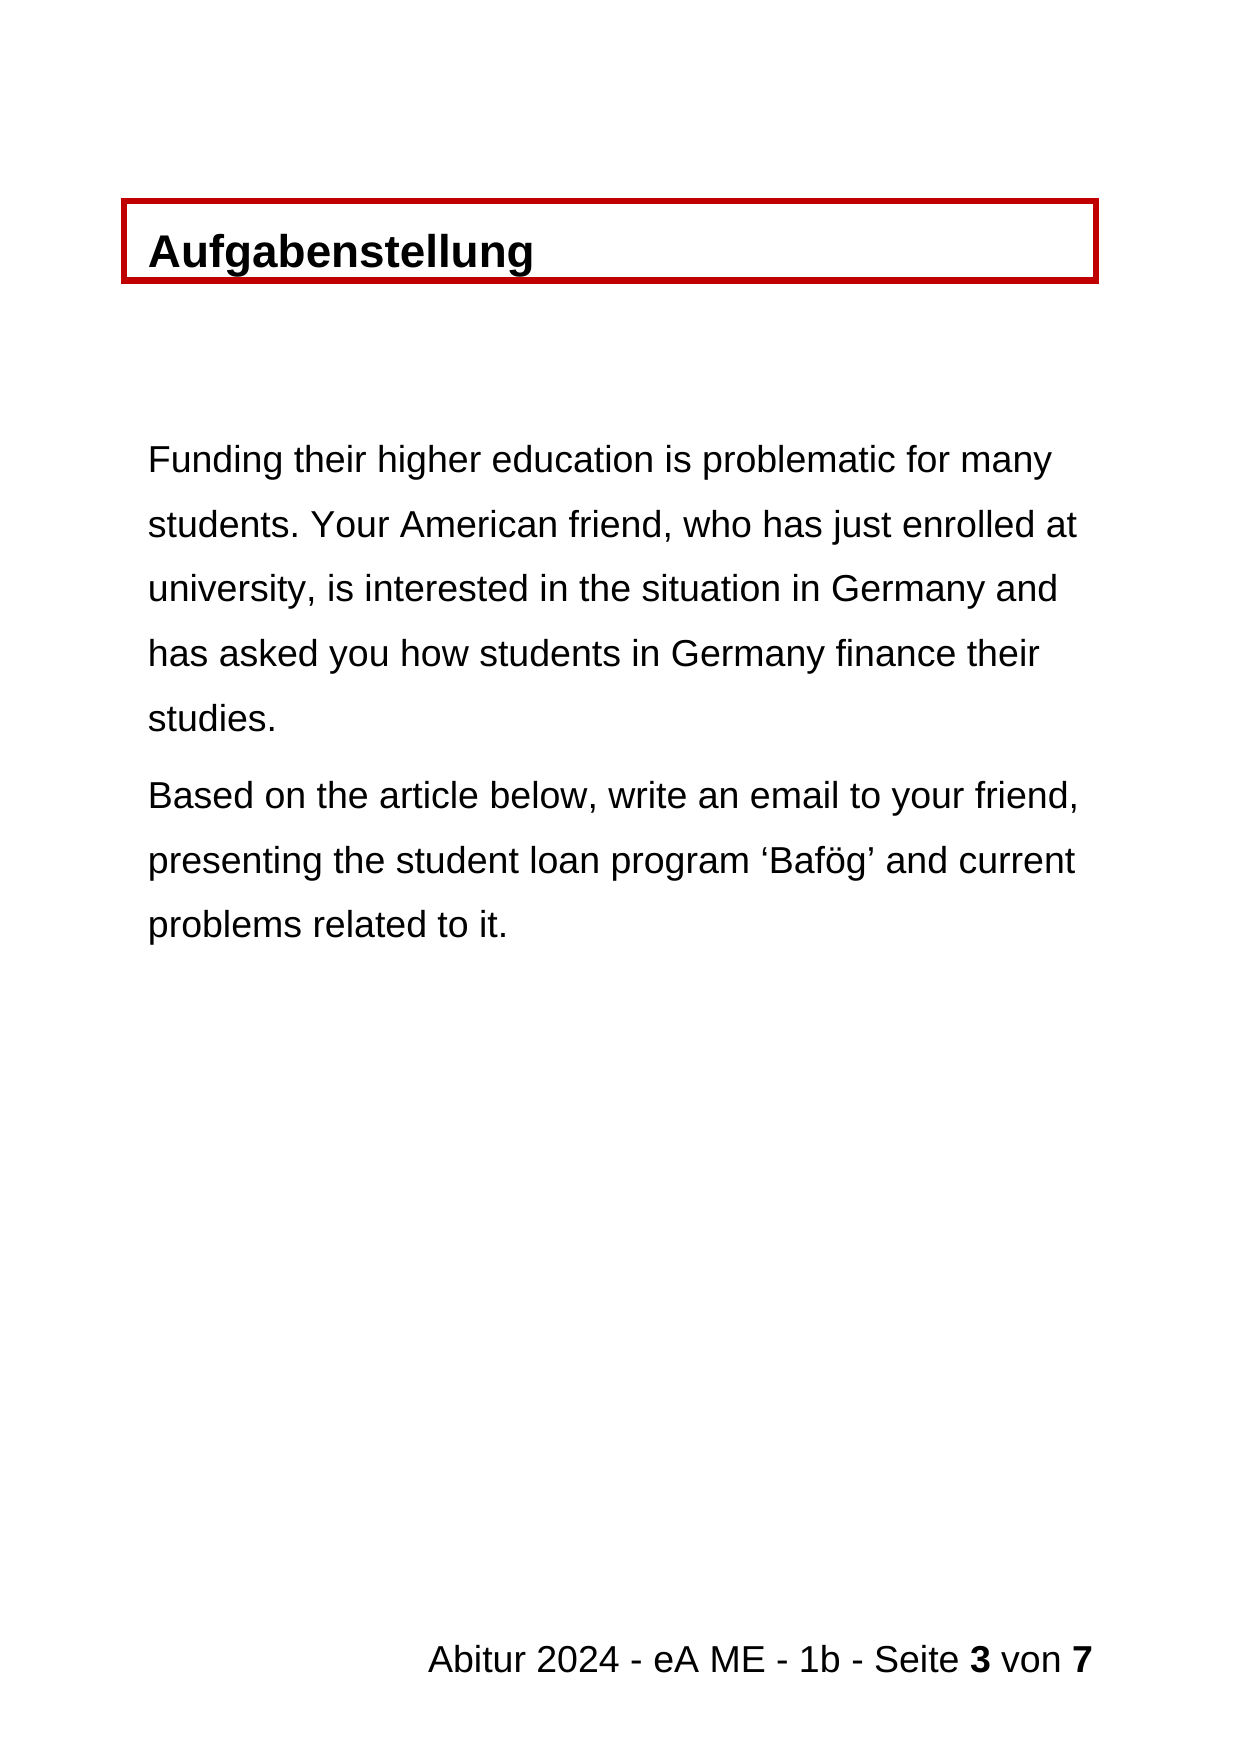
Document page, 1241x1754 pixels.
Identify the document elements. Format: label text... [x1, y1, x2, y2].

text Based on the article below, write an email to your friend, presenting the student loan program ‘Bafög’ and current problems related to it. [148, 773, 1093, 946]
text Funding their higher education is problematic for many students. Your American friend, who has just enrolled at university, is interested in the situation in Germany and has asked you how students in Germany finance their studies. [148, 437, 1093, 739]
subtitle Aufgabenstellung [127, 204, 1093, 277]
